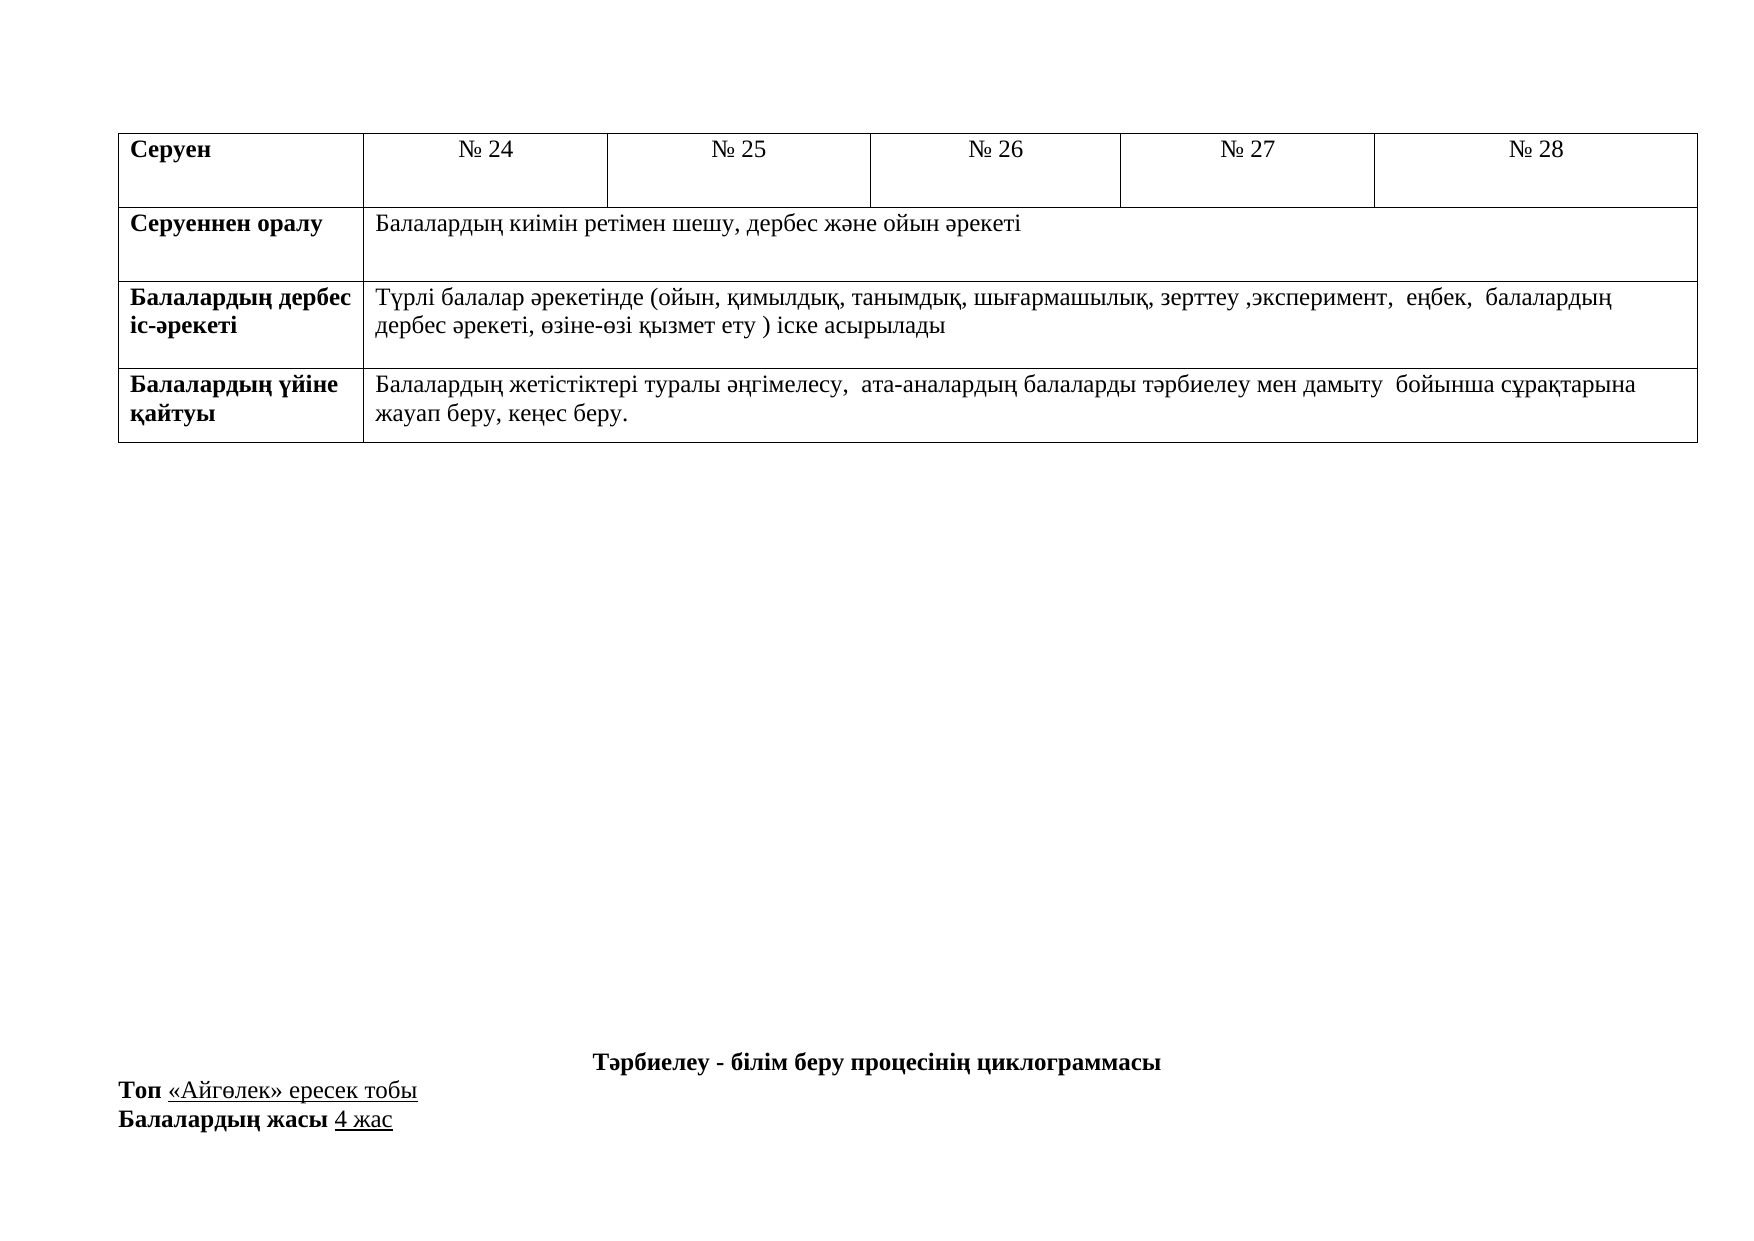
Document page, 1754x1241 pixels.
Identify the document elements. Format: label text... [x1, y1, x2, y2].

text Тәрбиелеу - білім беру процесінің циклограммасы [118, 1047, 1636, 1076]
table_cell № 27 [1121, 134, 1374, 207]
table_cell № 26 [871, 134, 1120, 207]
table_cell Түрлі балалар әрекетінде (ойын, қимылдық, танымдық, шығармашылық, зерттеу ,эксперимент, еңбек, балалардың дербес әрекеті, өзіне-өзі қызмет ету ) іске асырылады [364, 282, 1697, 368]
table_cell № 25 [608, 134, 870, 207]
table_cell № 24 [364, 134, 607, 207]
table_cell Серуен [119, 134, 363, 207]
table_cell Балалардың дербес іс-әрекеті [119, 282, 363, 368]
table_cell Балалардың жетістіктері туралы әңгімелесу, ата-аналардың балаларды тәрбиелеу мен дамыту бойынша сұрақтарына жауап беру, кеңес беру. [364, 369, 1697, 442]
table_cell Балалардың киімін ретімен шешу, дербес және ойын әрекеті [364, 208, 1697, 281]
table_cell Балалардың үйіне қайтуы [119, 369, 363, 442]
text Балалардың жасы 4 жас [118, 1104, 1636, 1133]
table_cell № 28 [1375, 134, 1697, 207]
table_cell Серуеннен оралу [119, 208, 363, 281]
text Топ «Айгөлек» ересек тобы [118, 1076, 1636, 1104]
